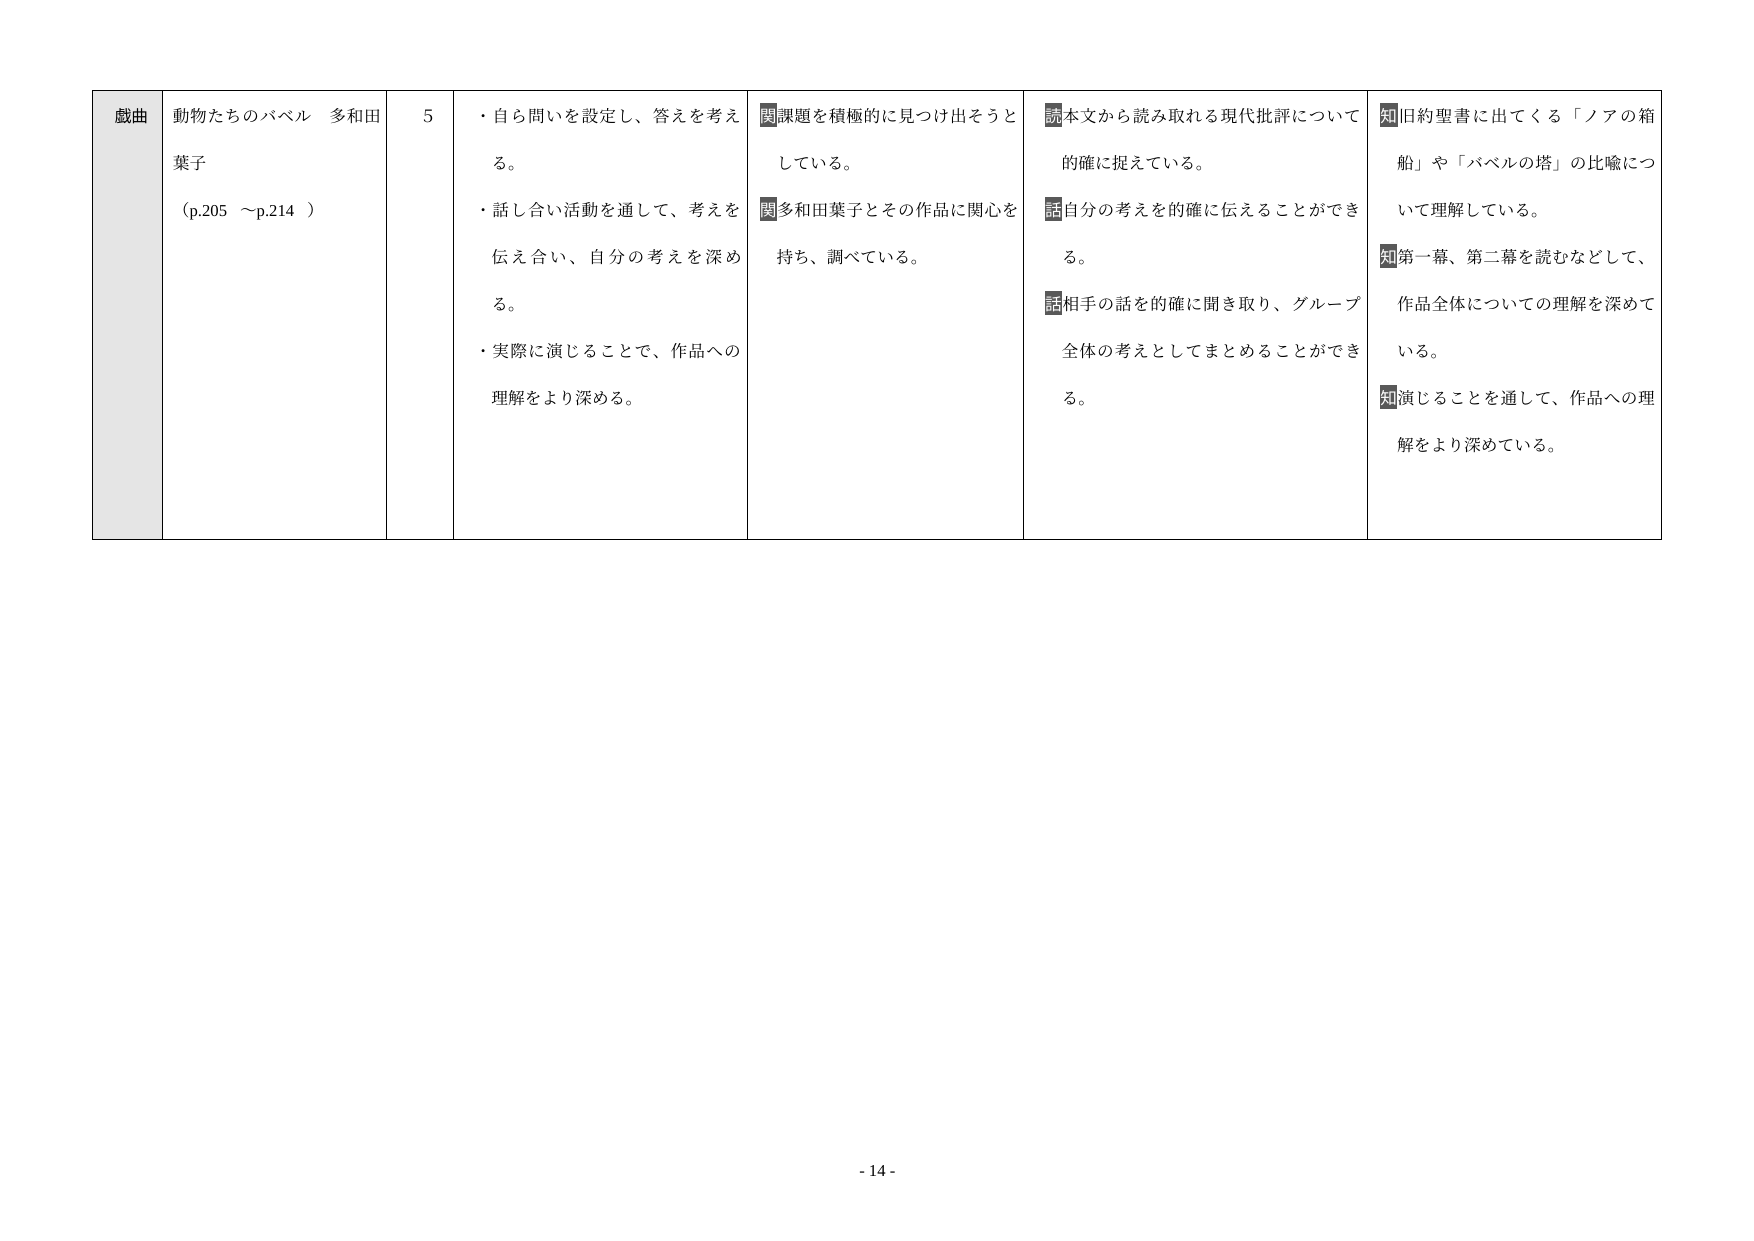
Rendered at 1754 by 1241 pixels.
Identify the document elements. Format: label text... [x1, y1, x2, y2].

table_cell 関課題を積極的に見つけ出そうとしている。 関多和田葉子とその作品に関心を持ち、調べている。 [748, 91, 1023, 539]
table_cell 読本文から読み取れる現代批評について的確に捉えている。 話自分の考えを的確に伝えることができる。 話相手の話を的確に聞き取り、グループ全体の考えとしてまとめることができる。 [1024, 91, 1367, 539]
table_cell 戯曲 [93, 91, 162, 539]
table_cell 知旧約聖書に出てくる「ノアの箱船」や「バベルの塔」の比喩について理解している。 知第一幕、第二幕を読むなどして、作品全体についての理解を深めている。 知演じることを通して、作品への理解をより深めている。 [1368, 91, 1661, 539]
table_cell ・自ら問いを設定し、答えを考える。 ・話し合い活動を通して、考えを伝え合い、自分の考えを深める。 ・実際に演じることで、作品への理解をより深める。 [454, 91, 747, 539]
table_cell 動物たちのバベル 多和田葉子 （p.205～p.214） [163, 91, 386, 539]
table_cell ５ [387, 91, 453, 539]
